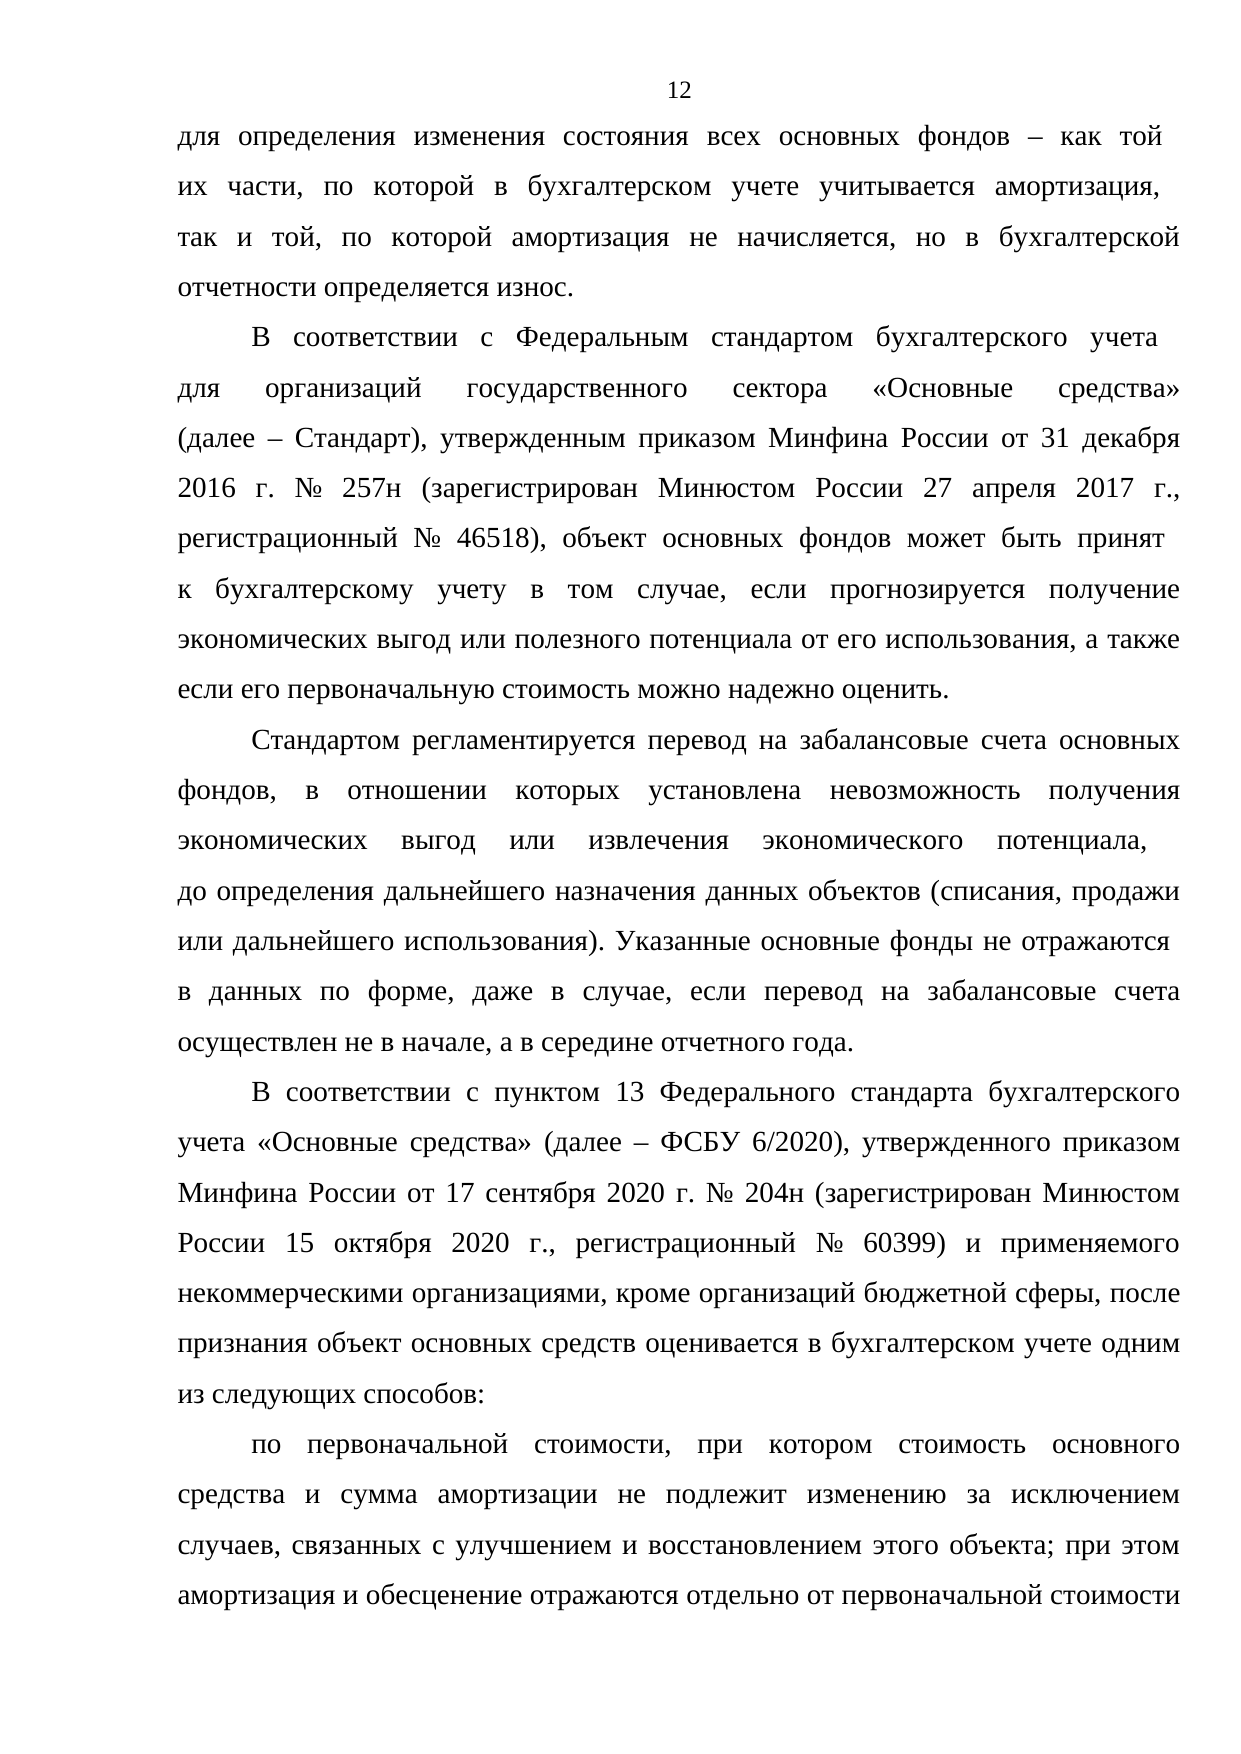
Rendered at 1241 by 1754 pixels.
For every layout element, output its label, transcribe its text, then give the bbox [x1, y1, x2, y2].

text Стандартом регламентируется перевод на забалансовые счета основных фондов, в отношении которых установлена невозможность получения экономических выгод или извлечения экономического потенциала, до определения дальнейшего назначения данных объектов (списания, продажи или дальнейшего использования). Указанные основные фонды не отражаются в данных по форме, даже в случае, если перевод на забалансовые счета осуществлен не в начале, а в середине отчетного года. [177, 722, 1181, 1057]
text В соответствии с пунктом 13 Федерального стандарта бухгалтерского учета «Основные средства» (далее – ФСБУ 6/2020), утвержденного приказом Минфина России от 17 сентября 2020 г. № 204н (зарегистрирован Минюстом России 15 октября 2020 г., регистрационный № 60399) и применяемого некоммерческими организациями, кроме организаций бюджетной сферы, после признания объект основных средств оценивается в бухгалтерском учете одним из следующих способов: [177, 1074, 1181, 1409]
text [177, 1426, 1181, 1611]
text В соответствии с Федеральным стандартом бухгалтерского учета для организаций государственного сектора «Основные средства» (далее – Стандарт), утвержденным приказом Минфина России от 31 декабря 2016 г. № 257н (зарегистрирован Минюстом России 27 апреля 2017 г., регистрационный № 46518), объект основных фондов может быть принят к бухгалтерскому учету в том случае, если прогнозируется получение экономических выгод или полезного потенциала от его использования, а также если его первоначальную стоимость можно надежно оценить. [177, 319, 1181, 705]
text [177, 118, 1181, 303]
